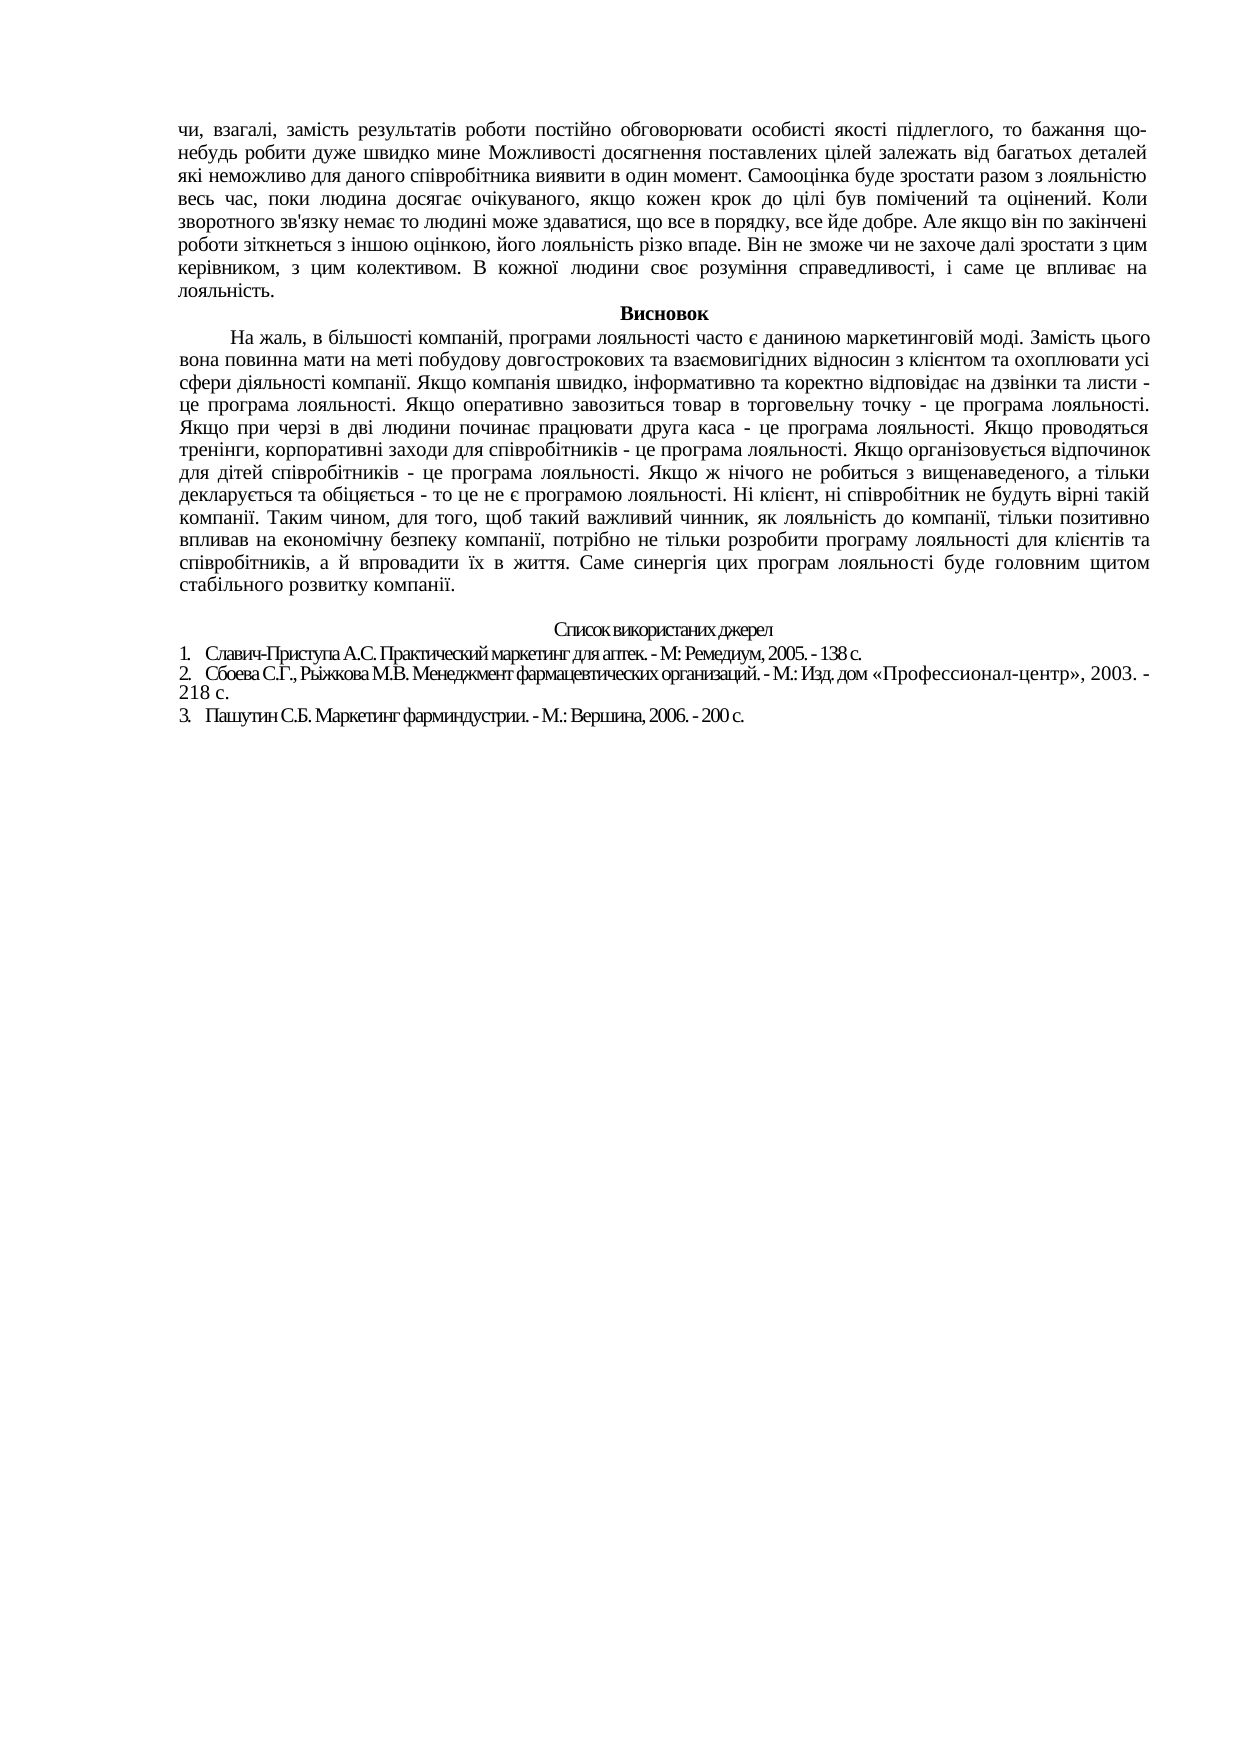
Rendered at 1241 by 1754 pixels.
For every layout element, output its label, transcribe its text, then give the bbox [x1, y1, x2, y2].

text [178, 118, 1148, 302]
list Пашутин С.Б. Маркетинг фарминдустрии. - М.: Вершина, 2006. - 200 с. [179, 703, 1152, 727]
text На жаль, в більшості компаній, програми лояльності часто є даниною маркетинговій моді. Замість цього вона повинна мати на меті побудову довгострокових та взаємовигідних відносин з клієнтом та охоплювати усі сфери діяльності компанії. Якщо компанія швидко, інформативно та коректно відповідає на дзвінки та листи - це програма лояльності. Якщо оперативно завозиться товар в торговельну точку - це програма лояльності. Якщо при черзі в дві людини починає працювати друга каса - це програма лояльності. Якщо проводяться тренінги, корпоративні заходи для співробітників - це програма лояльності. Якщо організовується відпочинок для дітей співробітників - це програма лояльності. Якщо ж нічого не робиться з вищенаведеного, а тільки декларується та обіцяється - то це не є програмою лояльності. Ні клієнт, ні співробітник не будуть вірні такій компанії. Таким чином, для того, щоб такий важливий чинник, як лояльність до компанії, тільки позитивно впливав на економічну безпеку компанії, потрібно не тільки розробити програму лояльності для клієнтів та співробітників, а й впровадити їх в життя. Саме синергія цих програм лояльності буде головним щитом стабільного розвитку компанії. [179, 326, 1150, 596]
text Список використаних джерел [177, 619, 1152, 641]
text Висновок [177, 303, 1152, 325]
list Славич-Приступа А.С. Практический маркетинг для аптек. - М: Ремедиум, 2005. - 138 с. [179, 641, 1152, 665]
list Сбоева С.Г., Рьіжкова М.В. Менеджмент фармацевтических организаций. - М.: Изд. дом «Профессионал-центр», 2003. -218 с. [179, 666, 1152, 703]
